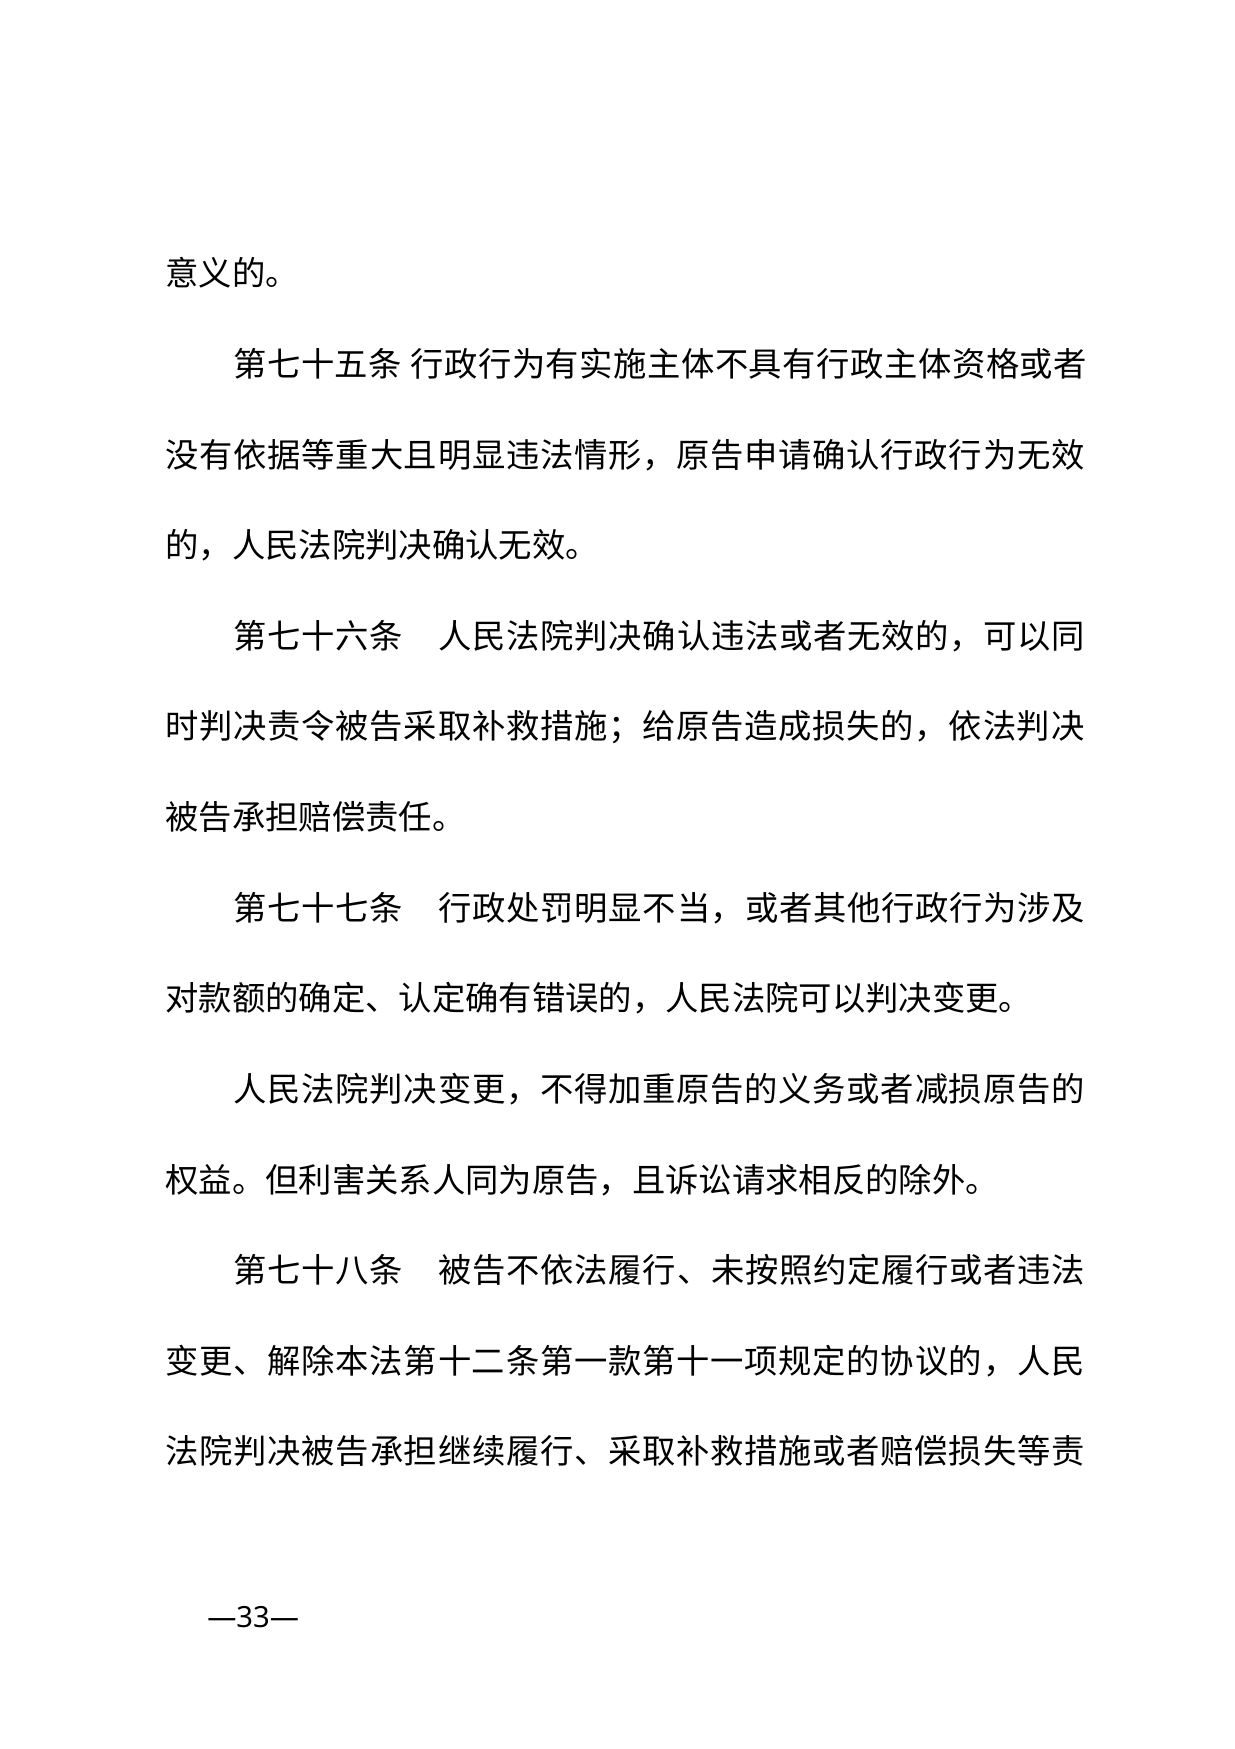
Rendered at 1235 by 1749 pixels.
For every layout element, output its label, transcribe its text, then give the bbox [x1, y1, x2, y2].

text 第七十六条 人民法院判决确认违法或者无效的，可以同时判决责令被告采取补救措施；给原告造成损失的，依法判决被告承担赔偿责任。 [165, 588, 1087, 860]
text 第七十七条 行政处罚明显不当，或者其他行政行为涉及对款额的确定、认定确有错误的，人民法院可以判决变更。 [165, 860, 1087, 1042]
text 人民法院判决变更，不得加重原告的义务或者减损原告的权益。但利害关系人同为原告，且诉讼请求相反的除外。 [165, 1042, 1087, 1223]
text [165, 1223, 1087, 1495]
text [165, 226, 1087, 317]
text 第七十五条 行政行为有实施主体不具有行政主体资格或者没有依据等重大且明显违法情形，原告申请确认行政行为无效的，人民法院判决确认无效。 [165, 317, 1087, 588]
